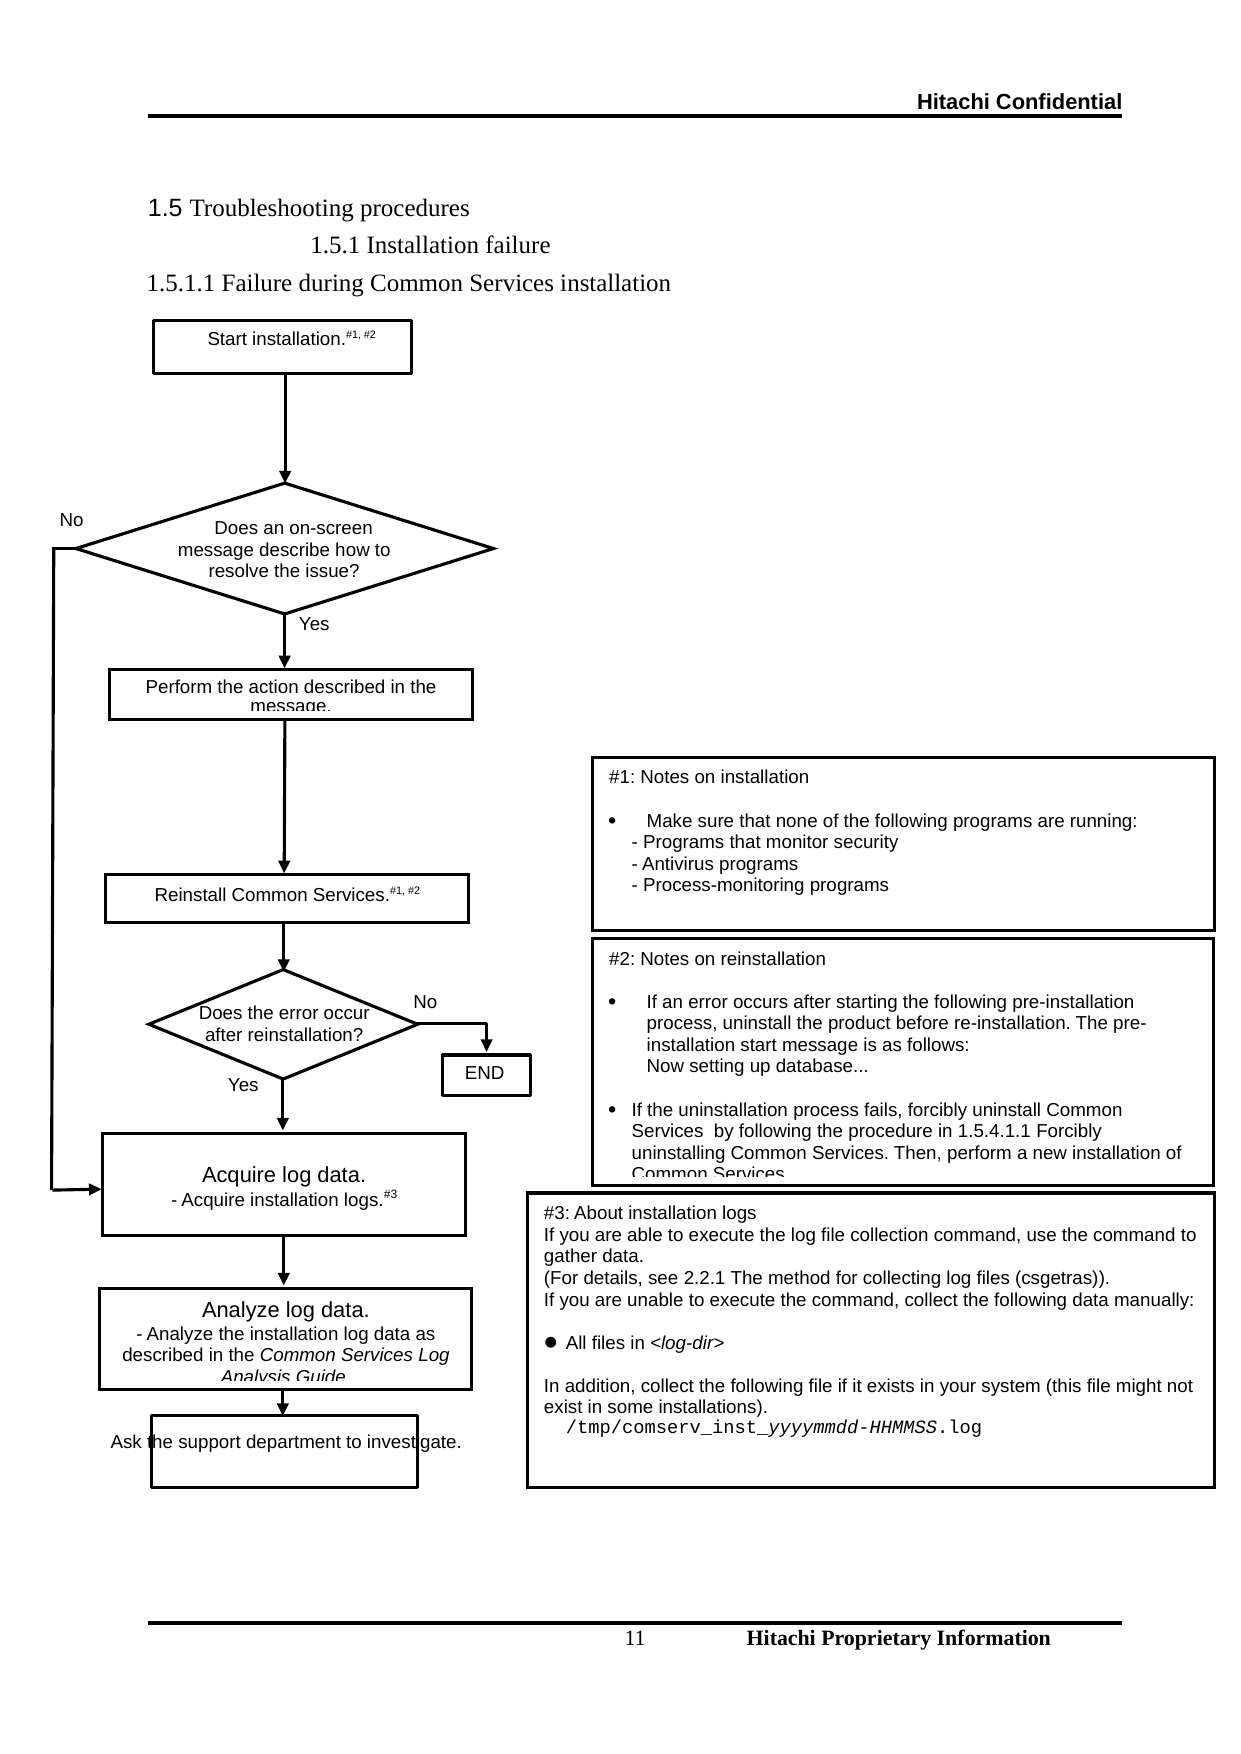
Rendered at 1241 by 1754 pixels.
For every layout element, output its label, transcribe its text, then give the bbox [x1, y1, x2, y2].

subtitle Troubleshooting procedures [148, 188, 1122, 226]
subtitle Installation failure [310, 226, 1122, 263]
subtitle Failure during Common Services installation [146, 263, 1122, 301]
